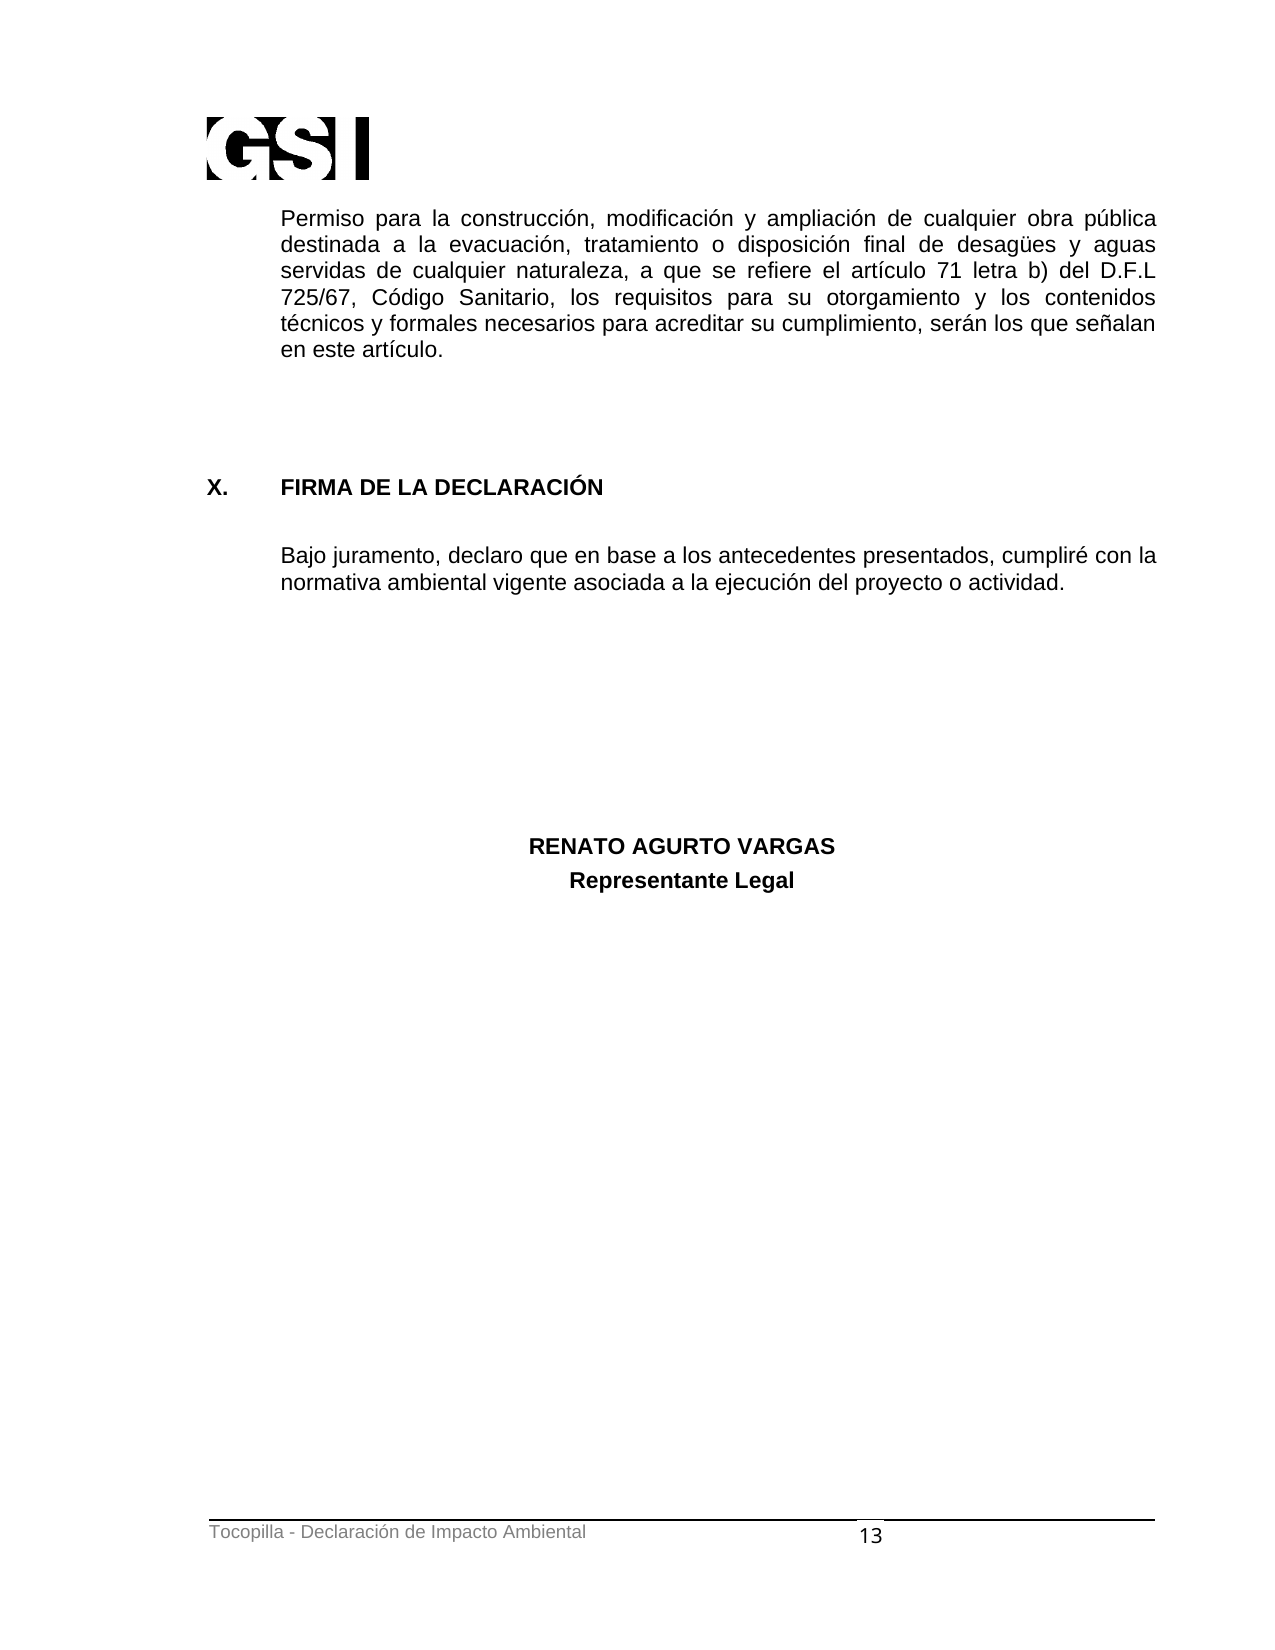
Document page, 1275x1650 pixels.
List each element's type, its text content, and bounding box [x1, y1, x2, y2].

text Permiso para la construcción, modificación y ampliación de cualquier obra pública destinada a la evacuación, tratamiento o disposición final de desagües y aguas servidas de cualquier naturaleza, a que se refiere el artículo 71 letra b) del D.F.L 725/67, Código Sanitario, los requisitos para su otorgamiento y los contenidos técnicos y formales necesarios para acreditar su cumplimiento, serán los que señalan en este artículo. [280, 204, 1157, 363]
text Representante Legal [603, 878, 770, 891]
text Representante Legal [207, 878, 600, 891]
text Bajo juramento, declaro que en base a los antecedentes presentados, cumpliré con la normativa ambiental vigente asociada a la ejecución del proyecto o actividad. [280, 542, 1157, 595]
text Representante Legal [773, 878, 1157, 891]
text RENATO AGURTO VARGAS [207, 844, 1157, 857]
text X. FIRMA DE LA DECLARACIÓN [207, 474, 1157, 500]
